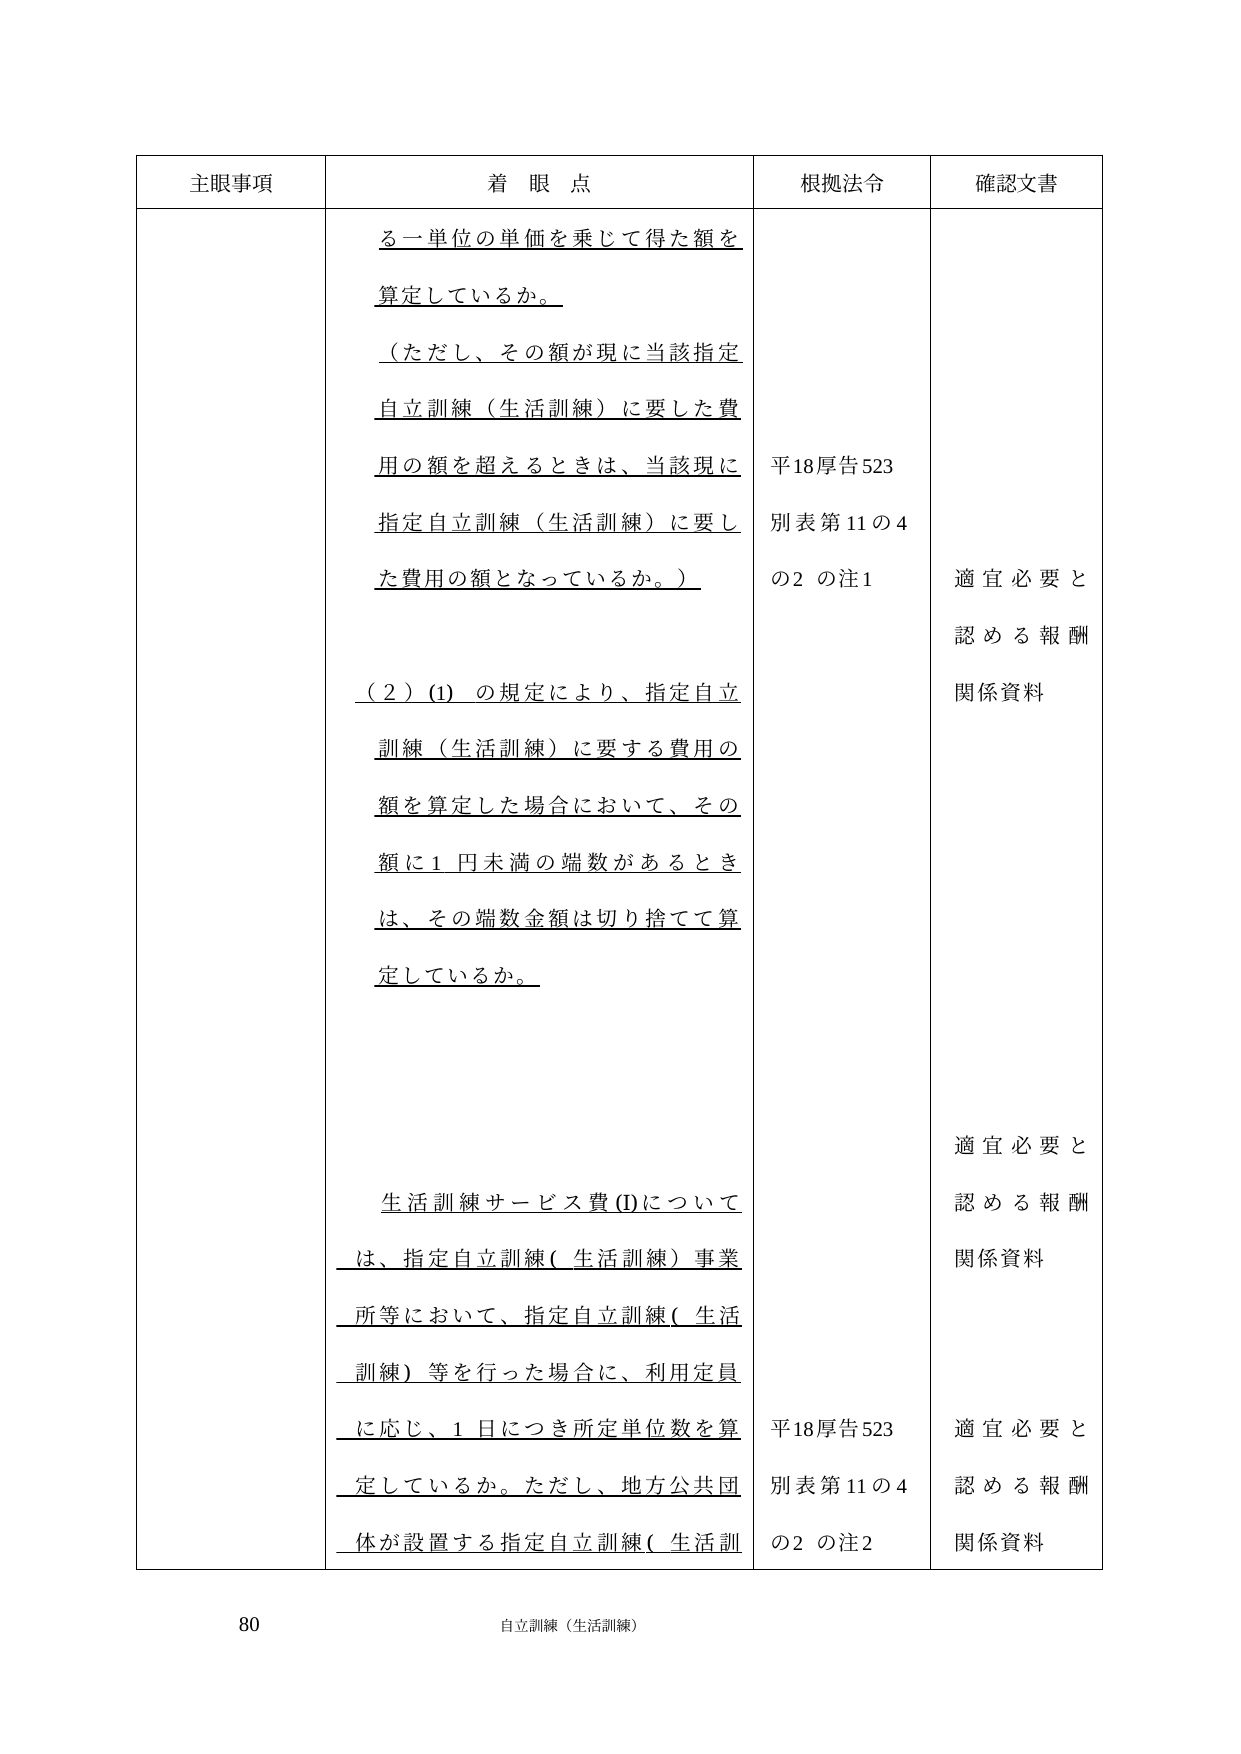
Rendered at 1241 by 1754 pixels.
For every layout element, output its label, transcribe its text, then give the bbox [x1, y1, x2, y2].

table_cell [137, 209, 325, 1569]
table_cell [754, 209, 930, 1569]
table_header 着 眼 点 [326, 156, 753, 208]
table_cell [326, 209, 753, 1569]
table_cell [931, 209, 1102, 1569]
table_header 主眼事項 [137, 156, 325, 208]
table_header 確認文書 [931, 156, 1102, 208]
table_header 根拠法令 [754, 156, 930, 208]
